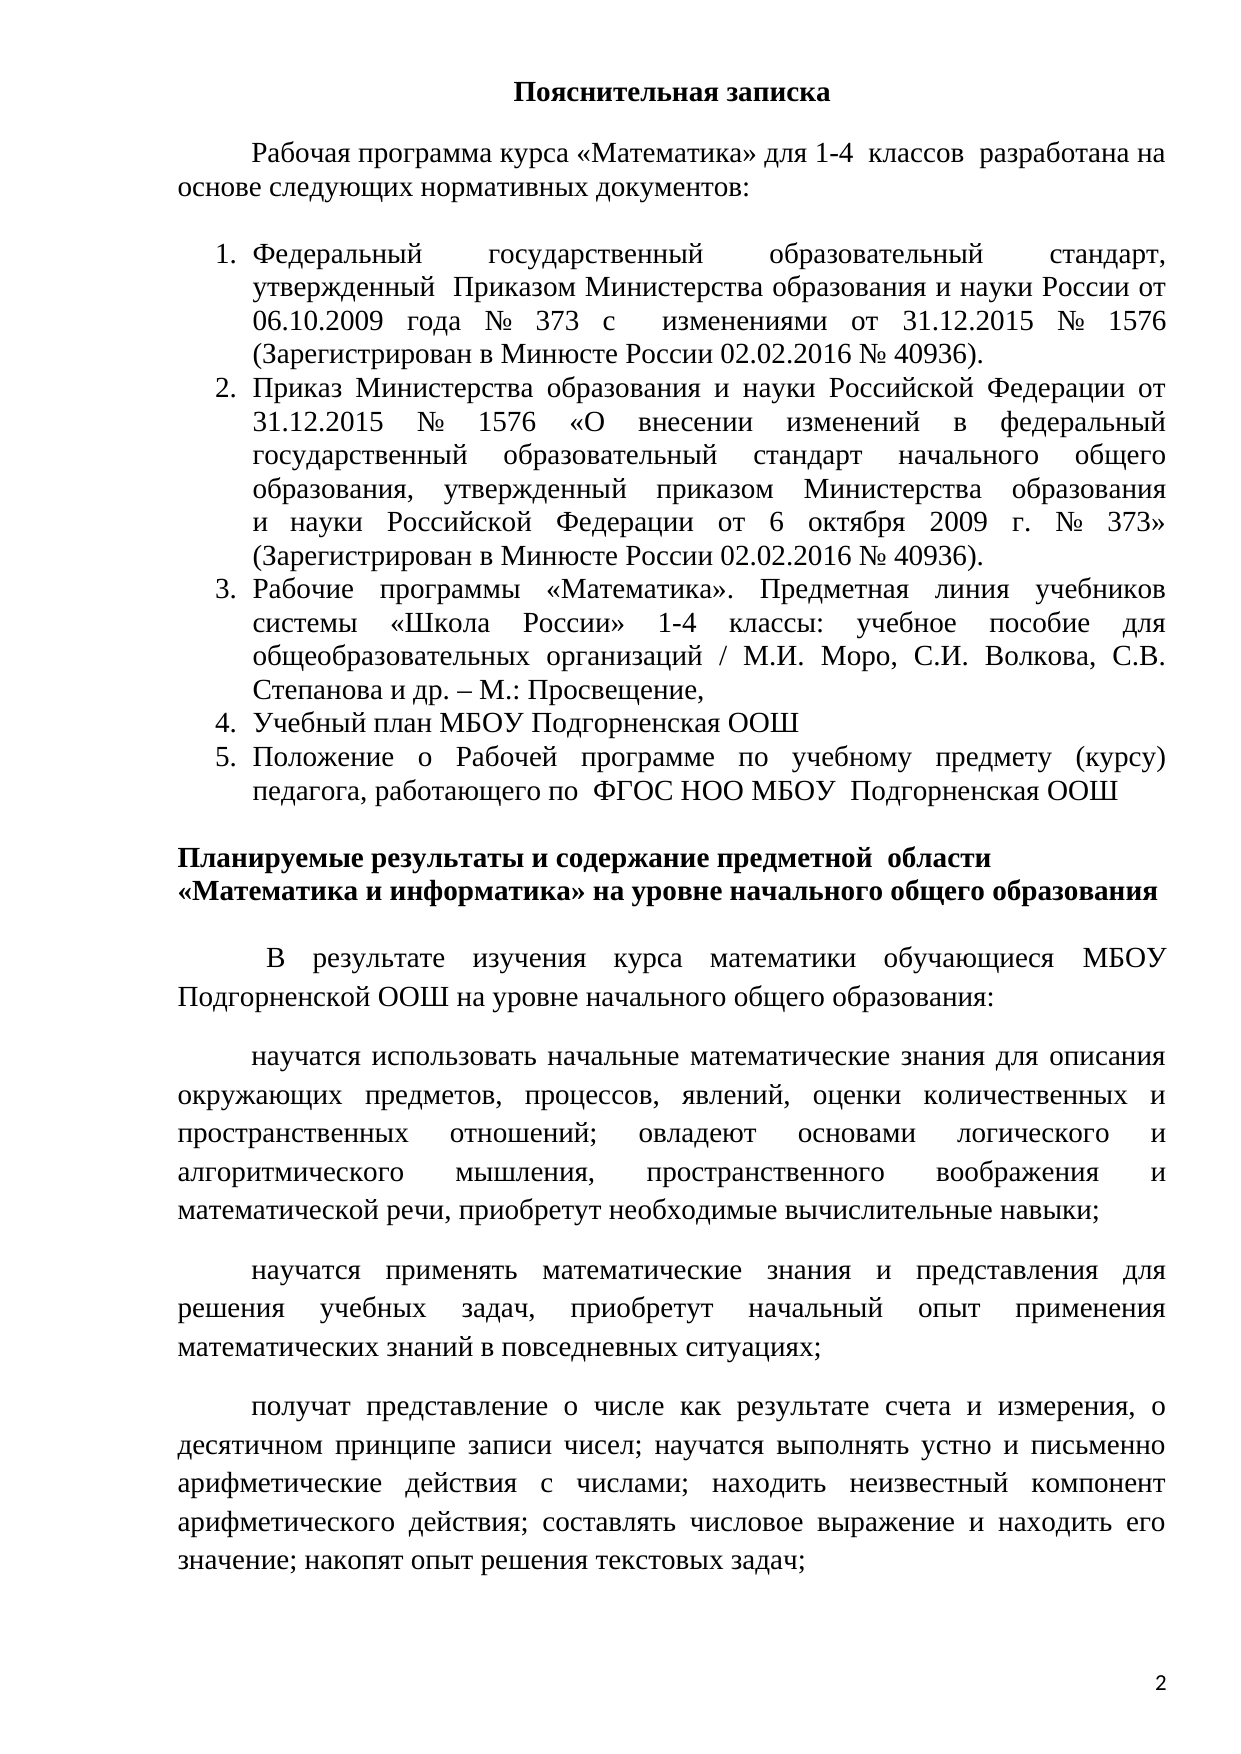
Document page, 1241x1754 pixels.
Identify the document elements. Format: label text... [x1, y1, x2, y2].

list Учебный план МБОУ Подгорненская ООШ [215, 706, 1167, 739]
list Планируемые результаты и содержание предметной области «Математика и информатика» на уровне начального общего образования [177, 840, 1167, 907]
list Положение о Рабочей программе по учебному предмету (курсу) педагога, работающего по ФГОС НОО МБОУ Подгорненская ООШ [215, 739, 1167, 806]
text получат представление о числе как результате счета и измерения, о десятичном принципе записи чисел; научатся выполнять устно и письменно арифметические действия с числами; находить неизвестный компонент арифметического действия; составлять числовое выражение и находить его значение; накопят опыт решения текстовых задач; [177, 1388, 1167, 1576]
text научатся использовать начальные математические знания для описания окружающих предметов, процессов, явлений, оценки количественных и пространственных отношений; овладеют основами логического и алгоритмического мышления, пространственного воображения и математической речи, приобретут необходимые вычислительные навыки; [177, 1038, 1167, 1226]
list Приказ Министерства образования и науки Российской Федерации от 31.12.2015 № 1576 «О внесении изменений в федеральный государственный образовательный стандарт начального общего образования, утвержденный приказом Министерства образования и науки Российской Федерации от 6 октября . № 373» (Зарегистрирован в Минюсте России 02.02.2016 № 40936). [215, 370, 1167, 571]
text В результате изучения курса математики обучающиеся МБОУ Подгорненской ООШ на уровне начального общего образования: [177, 940, 1167, 1012]
list Рабочие программы «Математика». Предметная линия учебников системы «Школа России» 1-4 классы: учебное пособие для общеобразовательных организаций / М.И. Моро, С.И. Волкова, С.В. Степанова и др. – М.: Просвещение, [215, 571, 1167, 706]
list Федеральный государственный образовательный стандарт, утвержденный Приказом Министерства образования и науки России от 06.10.2009 года № 373 с изменениями от 31.12.2015 № 1576 (Зарегистрирован в Минюсте России 02.02.2016 № 40936). [215, 236, 1167, 370]
text научатся применять математические знания и представления для решения учебных задач, приобретут начальный опыт применения математических знаний в повседневных ситуациях; [177, 1252, 1167, 1362]
text Рабочая программа курса «Математика» для 1-4 классов разработана на основе следующих нормативных документов: [177, 135, 1167, 202]
text Пояснительная записка [177, 74, 1167, 107]
